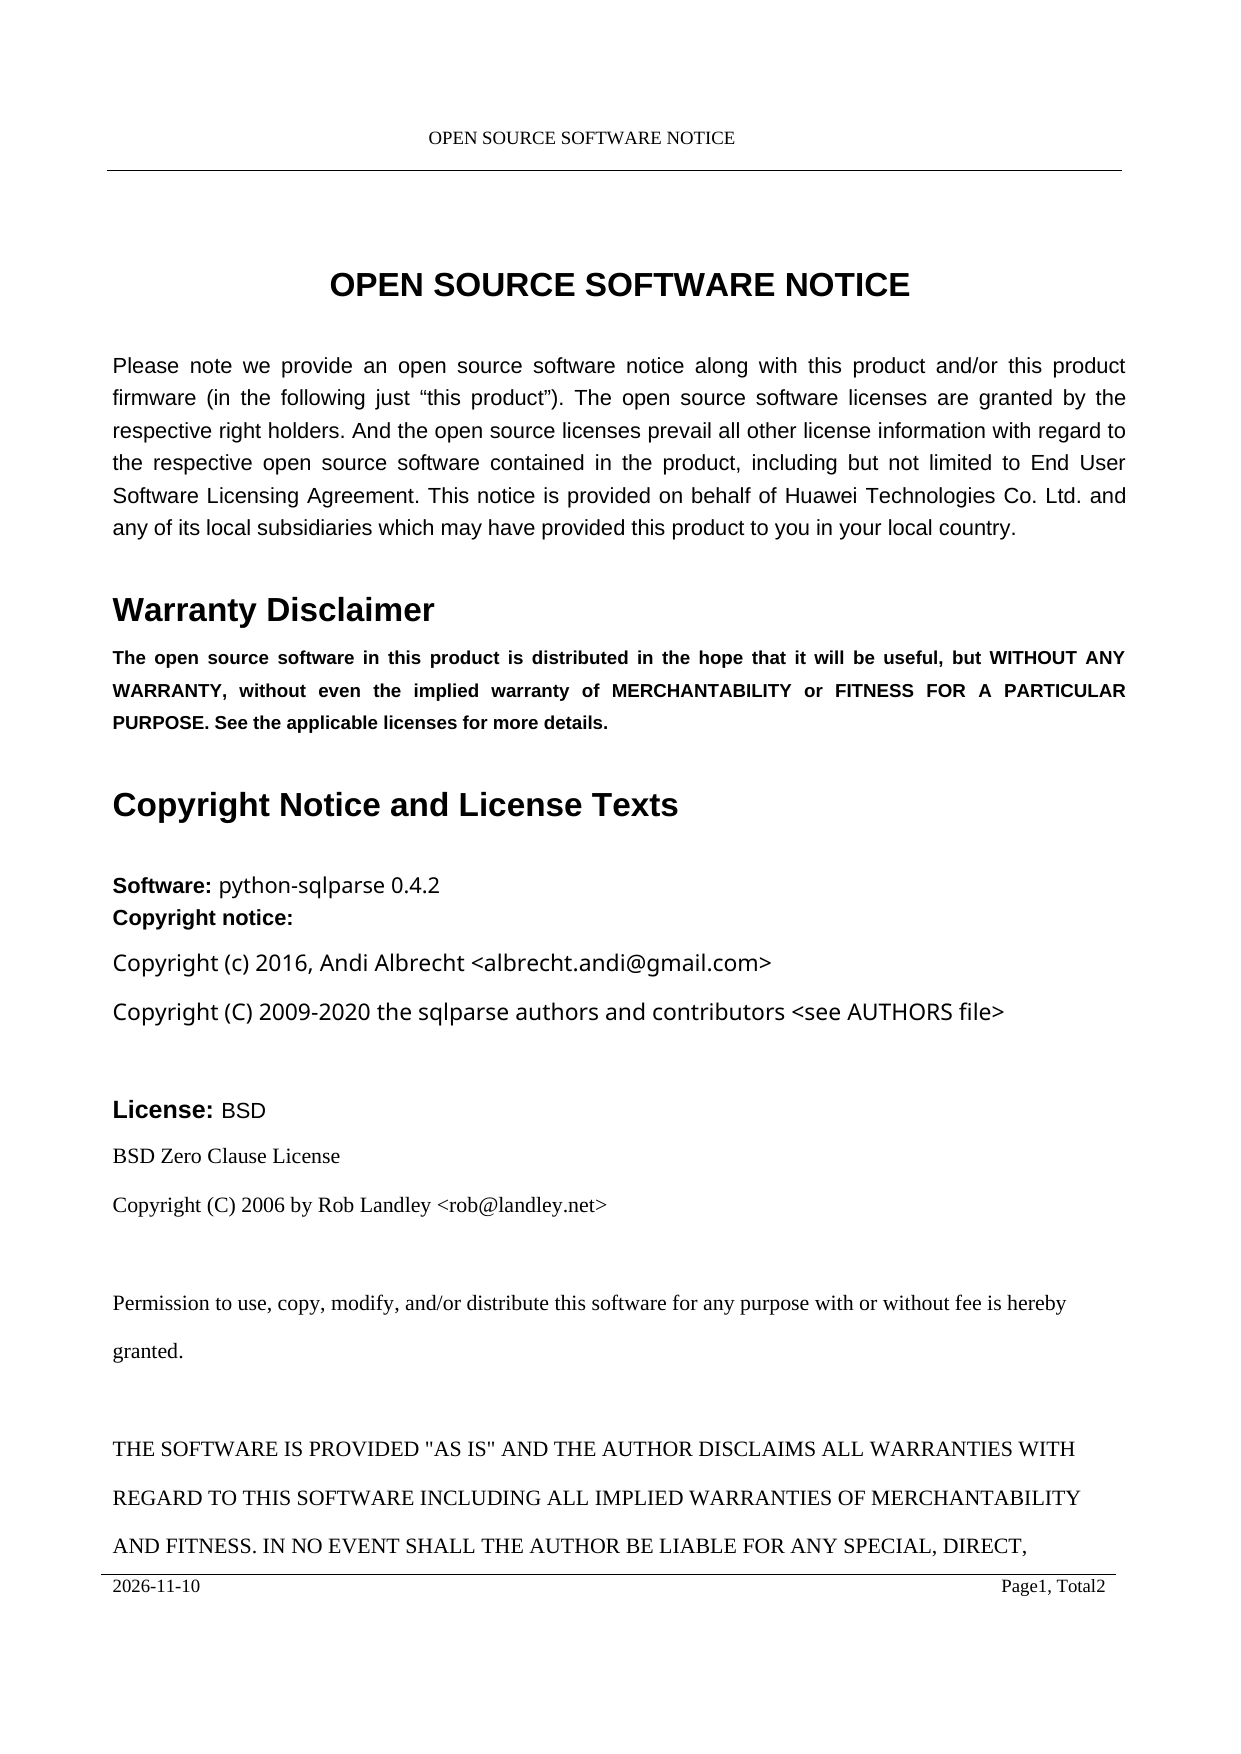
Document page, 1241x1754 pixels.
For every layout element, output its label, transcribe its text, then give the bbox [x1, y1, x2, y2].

text Copyright notice: [112, 901, 1128, 934]
text Copyright Notice and License Texts [112, 771, 1128, 836]
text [112, 1140, 1128, 1562]
text The open source software in this product is distributed in the hope that it will be useful, but WITHOUT ANY WARRANTY, without even the implied warranty of MERCHANTABILITY or FITNESS FOR A PARTICULAR PURPOSE. See the applicable licenses for more details. [112, 641, 1128, 739]
text Please note we provide an open source software notice along with this product and/or this product firmware (in the following just “this product”). The open source software licenses are granted by the respective right holders. And the open source licenses prevail all other license information with regard to the respective open source software contained in the product, including but not limited to End User Software Licensing Agreement. This notice is provided on behalf of Huawei Technologies Co. Ltd. and any of its local subsidiaries which may have provided this product to you in your local country. [112, 349, 1128, 544]
text Warranty Disclaimer [112, 576, 1128, 641]
text OPEN SOURCE SOFTWARE NOTICE [112, 251, 1128, 316]
text Software: python-sqlparse 0.4.2 [112, 869, 1128, 901]
text Copyright (c) 2016, Andi Albrecht <albrecht.andi@gmail.com> Copyright (C) 2009-2020 the sqlparse authors and contributors <see AUTHORS file> [112, 947, 1128, 1077]
text License: BSD [112, 1093, 1128, 1125]
